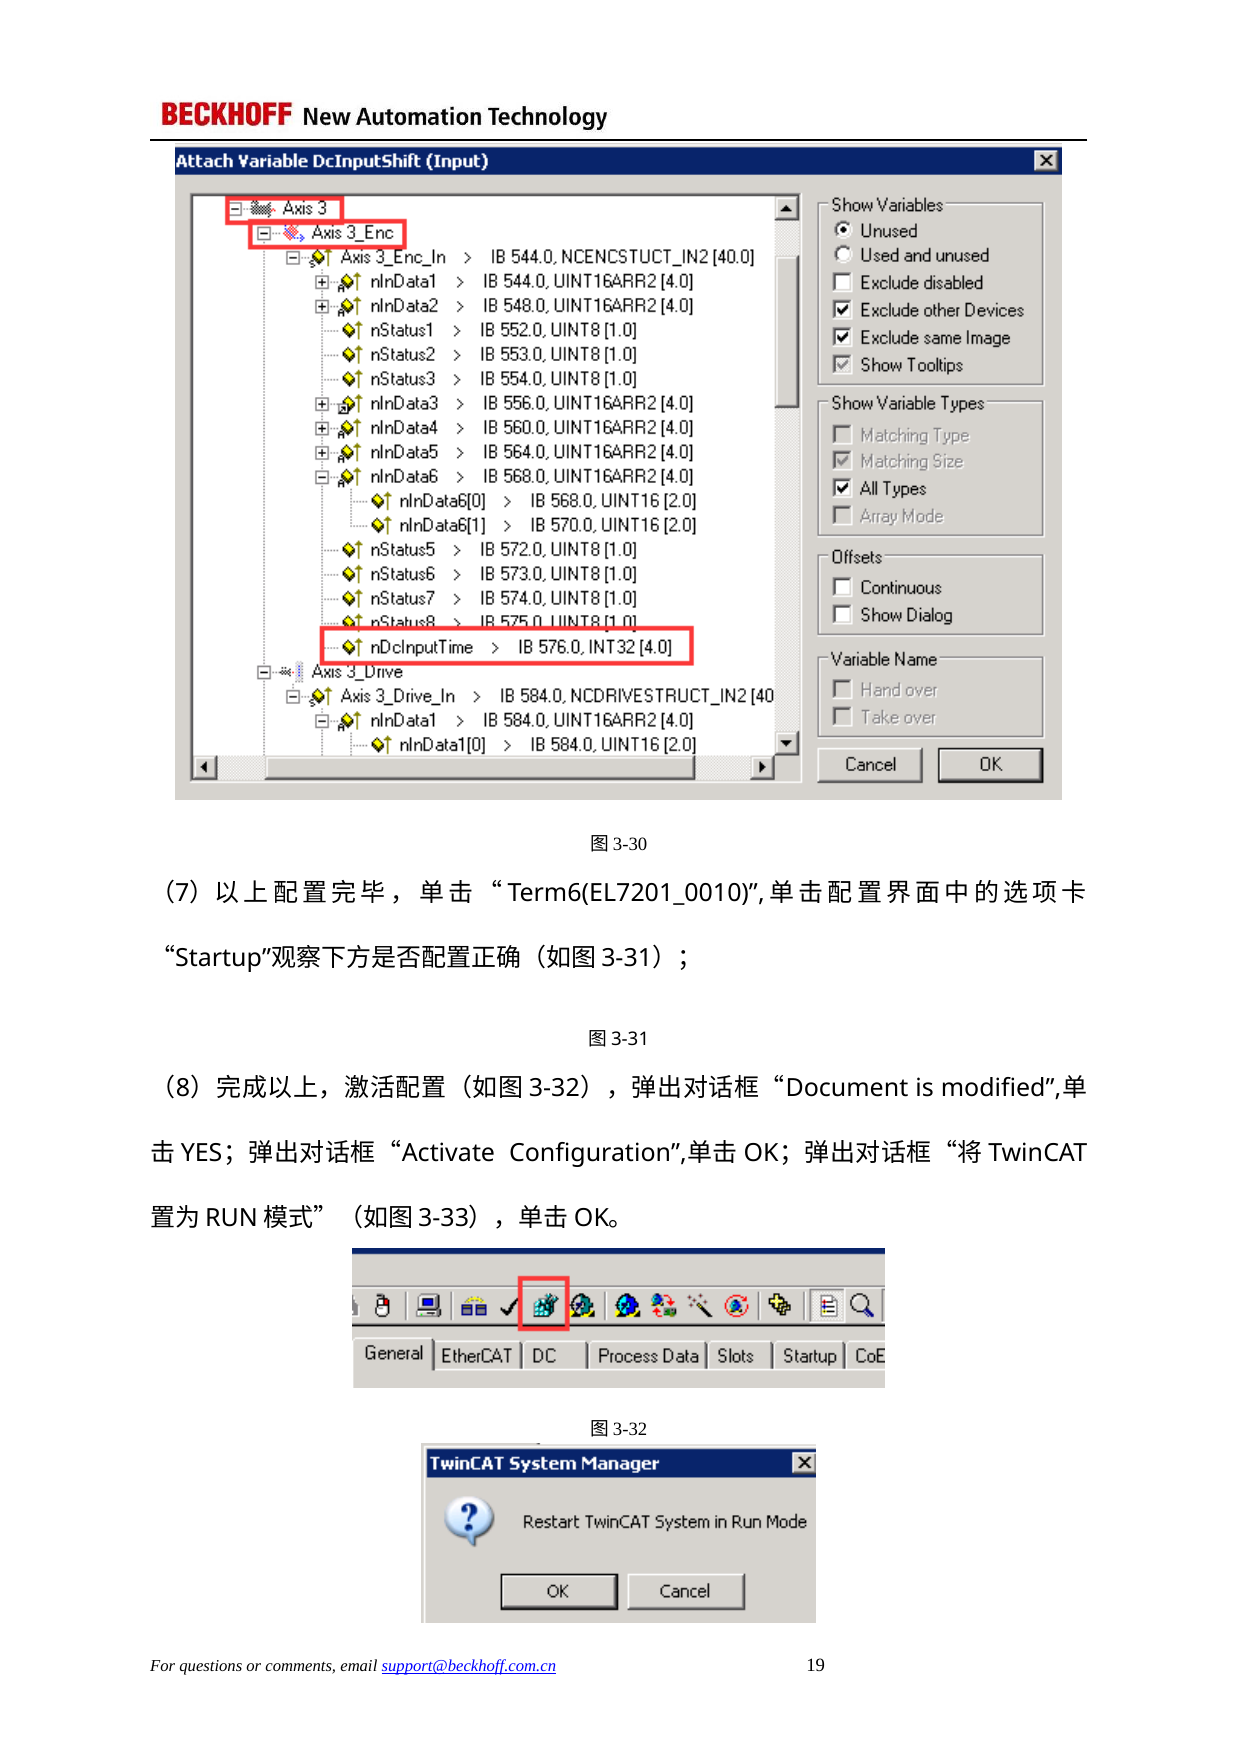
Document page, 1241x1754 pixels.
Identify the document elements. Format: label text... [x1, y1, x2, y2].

text 图3-32 [150, 1411, 1087, 1443]
text 图3-30 [150, 826, 1087, 858]
text 图3-31 [150, 1021, 1087, 1053]
list 以上配置完毕，单击“Term6(EL7201_0010)”,单击配置界面中的选项卡“Startup”观察下方是否配置正确（如图3-31）； [150, 858, 1087, 988]
picture [175, 143, 1062, 800]
text （8）完成以上，激活配置（如图3-32），弹出对话框“Document is modified”,单击YES；弹出对话框“Activate Configuration”,单击OK；弹出对话框“将TwinCAT置为RUN模式”（如图3-33），单击OK。 [150, 1053, 1087, 1248]
picture [352, 1248, 885, 1388]
picture [421, 1443, 816, 1623]
picture [150, 89, 619, 139]
